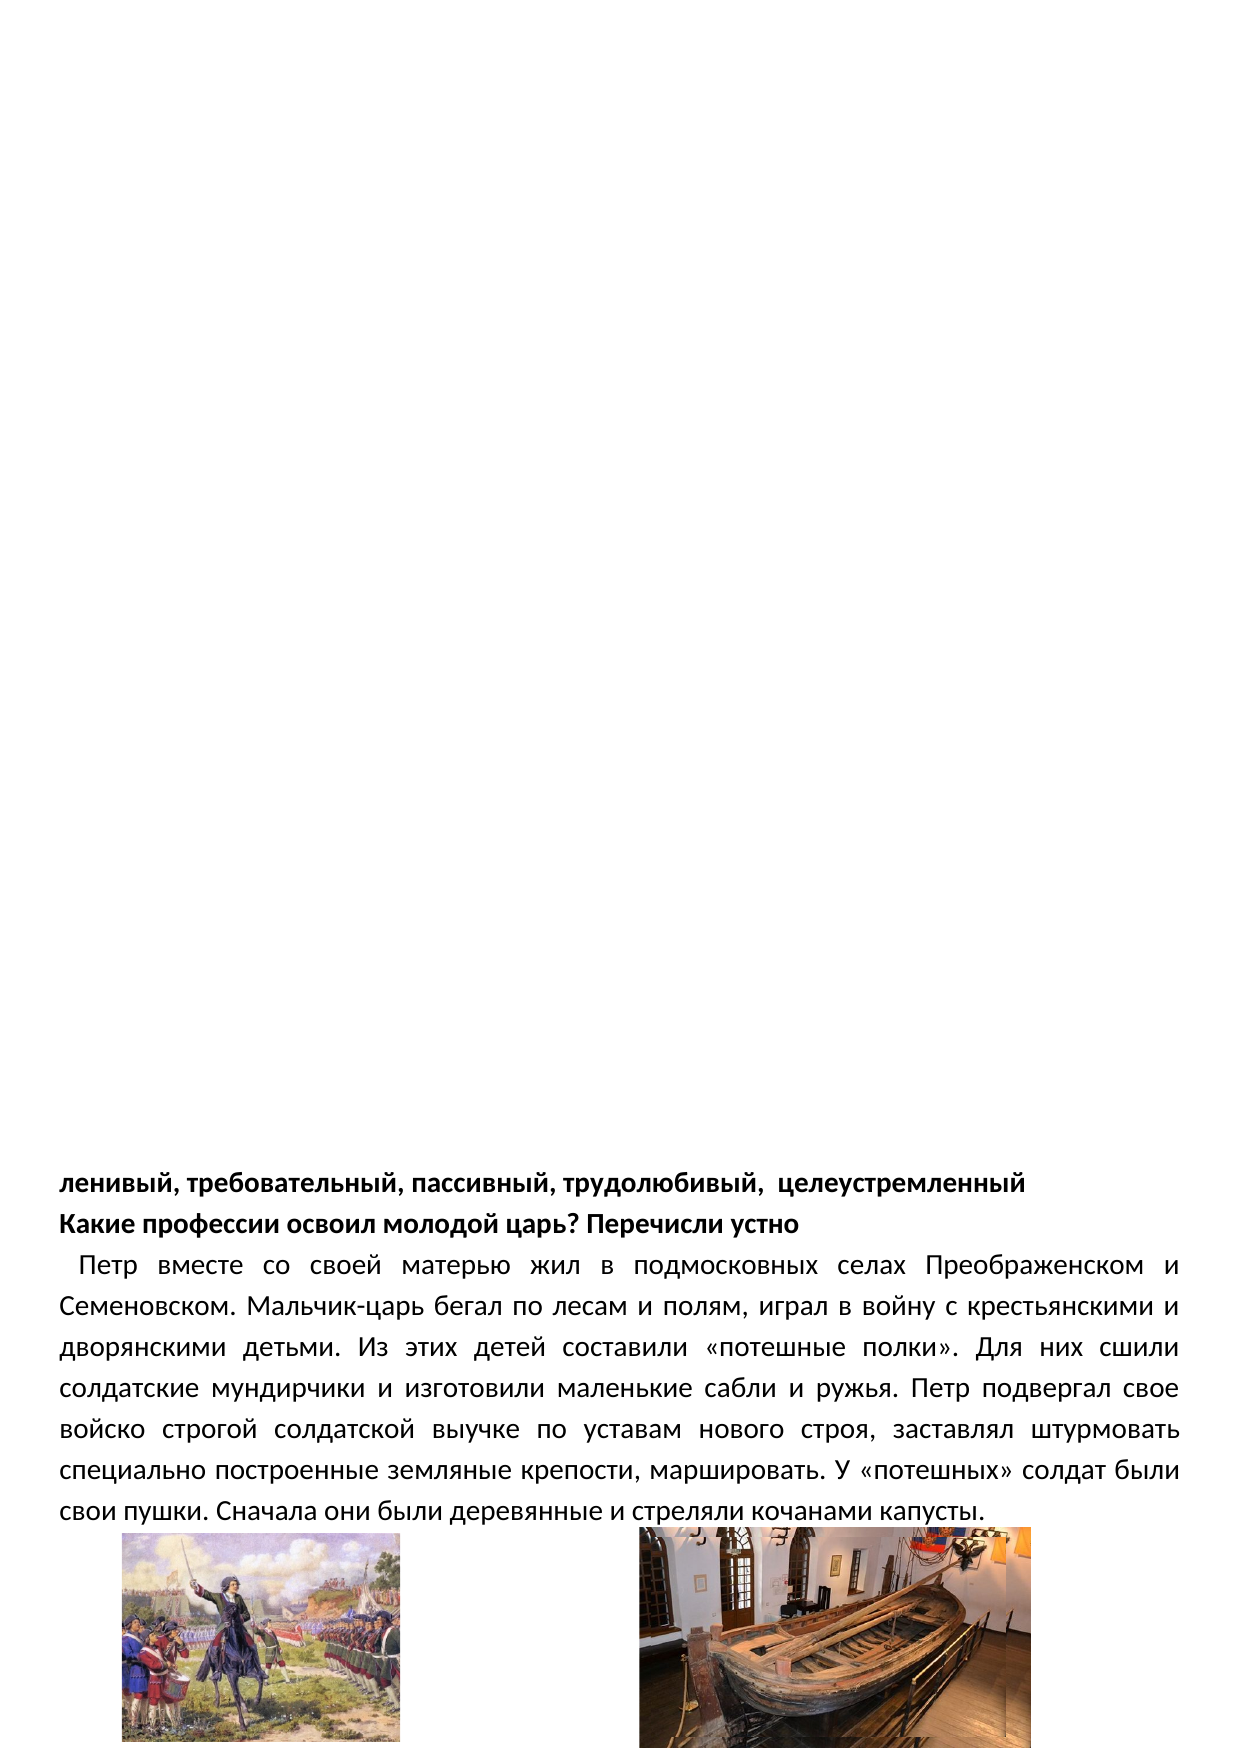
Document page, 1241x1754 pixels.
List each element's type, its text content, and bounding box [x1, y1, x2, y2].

text Какие профессии освоил молодой царь? Перечисли устно [59, 1205, 1181, 1241]
text ленивый, требовательный, пассивный, трудолюбивый, целеустремленный [59, 1164, 1181, 1200]
picture [639, 1527, 1031, 1748]
text Петр вместе со своей матерью жил в подмосковных селах Преображенском и Семеновском. Мальчик-царь бегал по лесам и полям, играл в войну с крестьянскими и дворянскими детьми. Из этих детей составили «потешные полки». Для них сшили солдатские мундирчики и изготовили маленькие сабли и ружья. Петр подвергал свое войско строгой солдатской выучке по уставам нового строя, заставлял штурмовать специально построенные земляные крепости, маршировать. У «потешных» солдат были свои пушки. Сначала они были деревянные и стреляли кочанами капусты. [59, 1246, 1181, 1527]
picture [121, 1533, 401, 1742]
